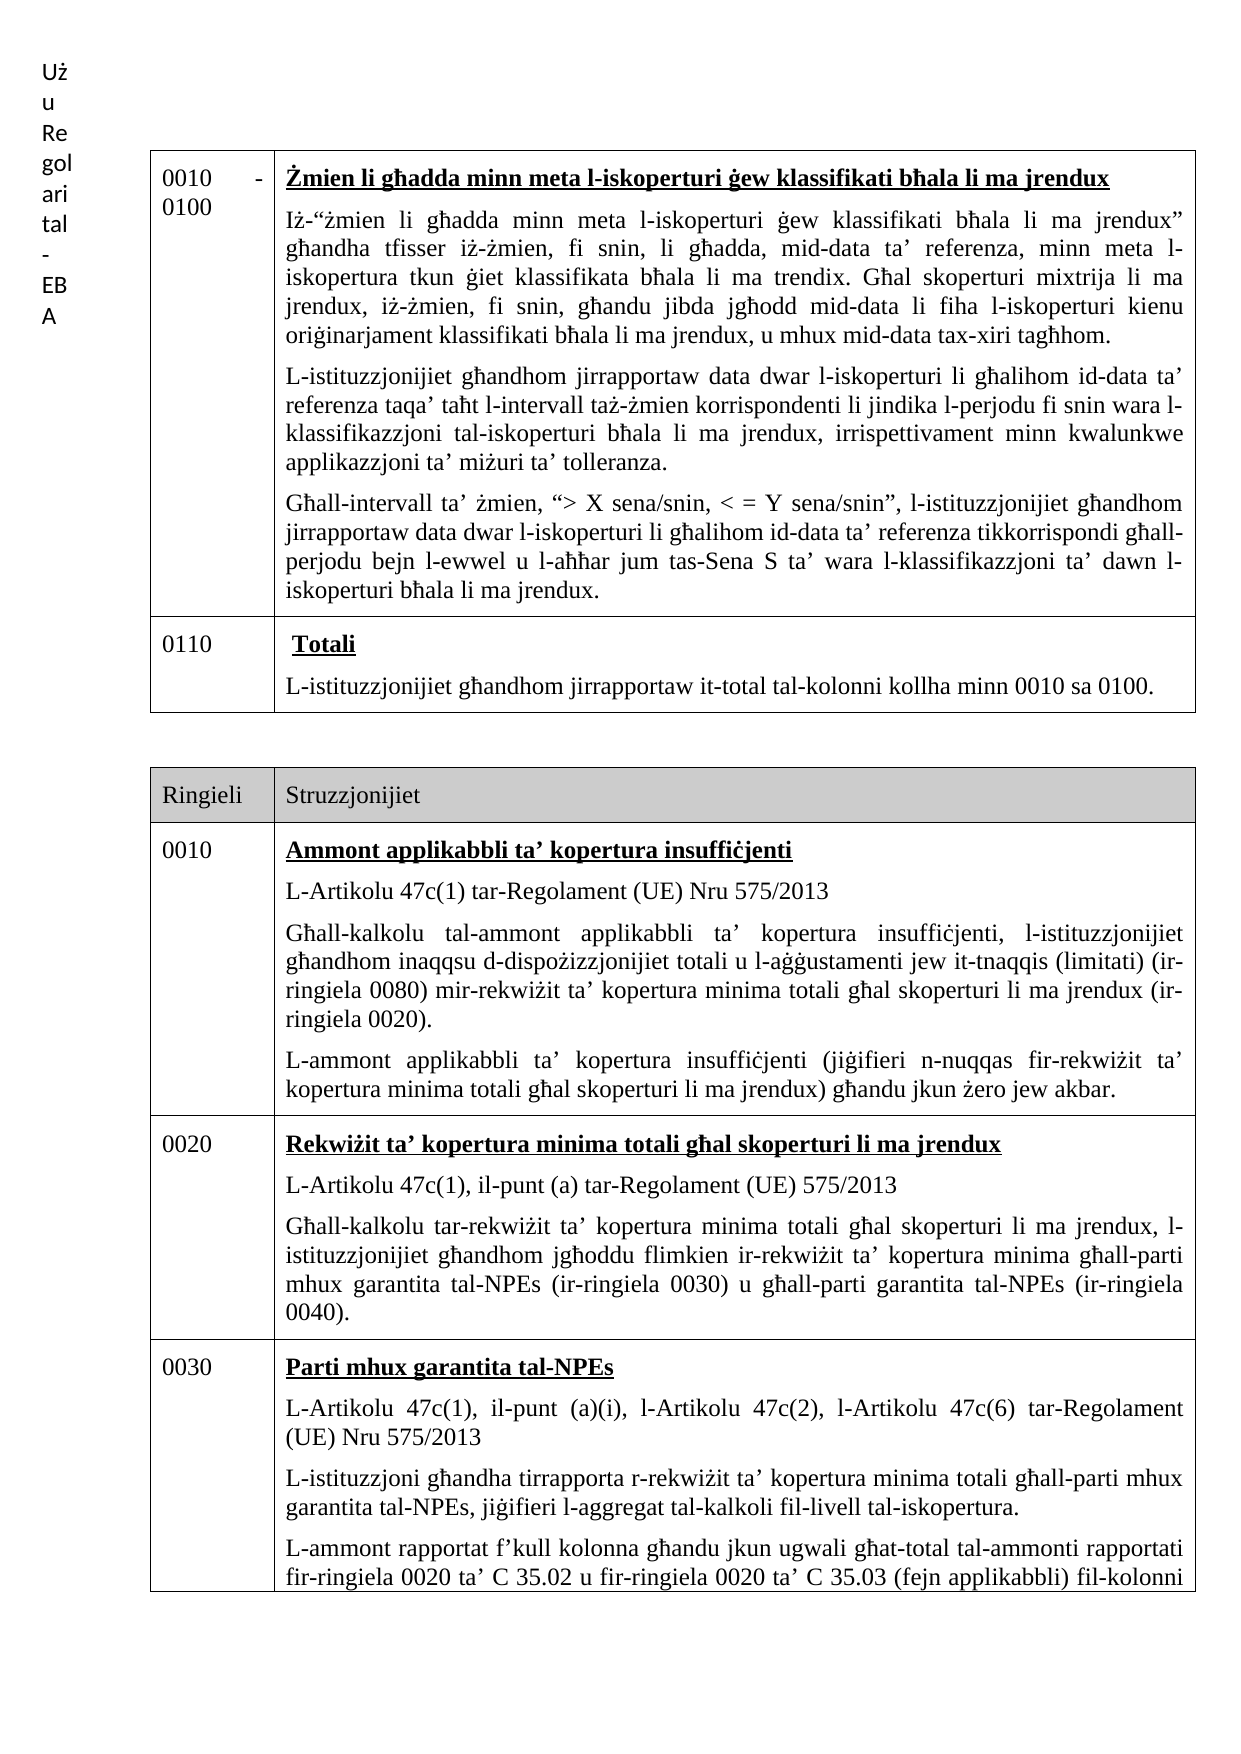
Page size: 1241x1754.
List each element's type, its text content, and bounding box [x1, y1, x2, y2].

table_header Struzzjonijiet [275, 768, 1195, 822]
table_cell 0010 - 0100 [151, 151, 274, 616]
table_cell 0030 [151, 1340, 274, 1591]
table_cell Totali L-istituzzjonijiet għandhom jirrapportaw it-total tal-kolonni kollha minn 0010 sa 0100. [275, 617, 1195, 712]
table_cell 0110 [151, 617, 274, 712]
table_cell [275, 1340, 1195, 1591]
table_cell Ammont applikabbli ta’ kopertura insuffiċjenti L-Artikolu 47c(1) tar-Regolament (UE) Nru 575/2013 Għall-kalkolu tal-ammont applikabbli ta’ kopertura insuffiċjenti, l-istituzzjonijiet għandhom inaqqsu d-dispożizzjonijiet totali u l-aġġustamenti jew it-tnaqqis (limitati) (ir-ringiela 0080) mir-rekwiżit ta’ kopertura minima totali għal skoperturi li ma jrendux (ir-ringiela 0020). L-ammont applikabbli ta’ kopertura insuffiċjenti (jiġifieri n-nuqqas fir-rekwiżit ta’ kopertura minima totali għal skoperturi li ma jrendux) għandu jkun żero jew akbar. [275, 823, 1195, 1115]
table_cell 0010 [151, 823, 274, 1115]
table_cell Żmien li għadda minn meta l-iskoperturi ġew klassifikati bħala li ma jrendux Iż-“żmien li għadda minn meta l-iskoperturi ġew klassifikati bħala li ma jrendux” għandha tfisser iż-żmien, fi snin, li għadda, mid-data ta’ referenza, minn meta l-iskopertura tkun ġiet klassifikata bħala li ma trendix. Għal skoperturi mixtrija li ma jrendux, iż-żmien, fi snin, għandu jibda jgħodd mid-data li fiha l-iskoperturi kienu oriġinarjament klassifikati bħala li ma jrendux, u mhux mid-data tax-xiri tagħhom. L-istituzzjonijiet għandhom jirrapportaw data dwar l-iskoperturi li għalihom id-data ta’ referenza taqa’ taħt l-intervall taż-żmien korrispondenti li jindika l-perjodu fi snin wara l-klassifikazzjoni tal-iskoperturi bħala li ma jrendux, irrispettivament minn kwalunkwe applikazzjoni ta’ miżuri ta’ tolleranza. Għall-intervall ta’ żmien, “> X sena/snin, < = Y sena/snin”, l-istituzzjonijiet għandhom jirrapportaw data dwar l-iskoperturi li għalihom id-data ta’ referenza tikkorrispondi għall-perjodu bejn l-ewwel u l-aħħar jum tas-Sena S ta’ wara l-klassifikazzjoni ta’ dawn l-iskoperturi bħala li ma jrendux. [275, 151, 1195, 616]
table_cell 0020 [151, 1116, 274, 1339]
table_header Ringieli [151, 768, 274, 822]
table_cell Rekwiżit ta’ kopertura minima totali għal skoperturi li ma jrendux L-Artikolu 47c(1), il-punt (a) tar-Regolament (UE) 575/2013 Għall-kalkolu tar-rekwiżit ta’ kopertura minima totali għal skoperturi li ma jrendux, l-istituzzjonijiet għandhom jgħoddu flimkien ir-rekwiżit ta’ kopertura minima għall-parti mhux garantita tal-NPEs (ir-ringiela 0030) u għall-parti garantita tal-NPEs (ir-ringiela 0040). [275, 1116, 1195, 1339]
